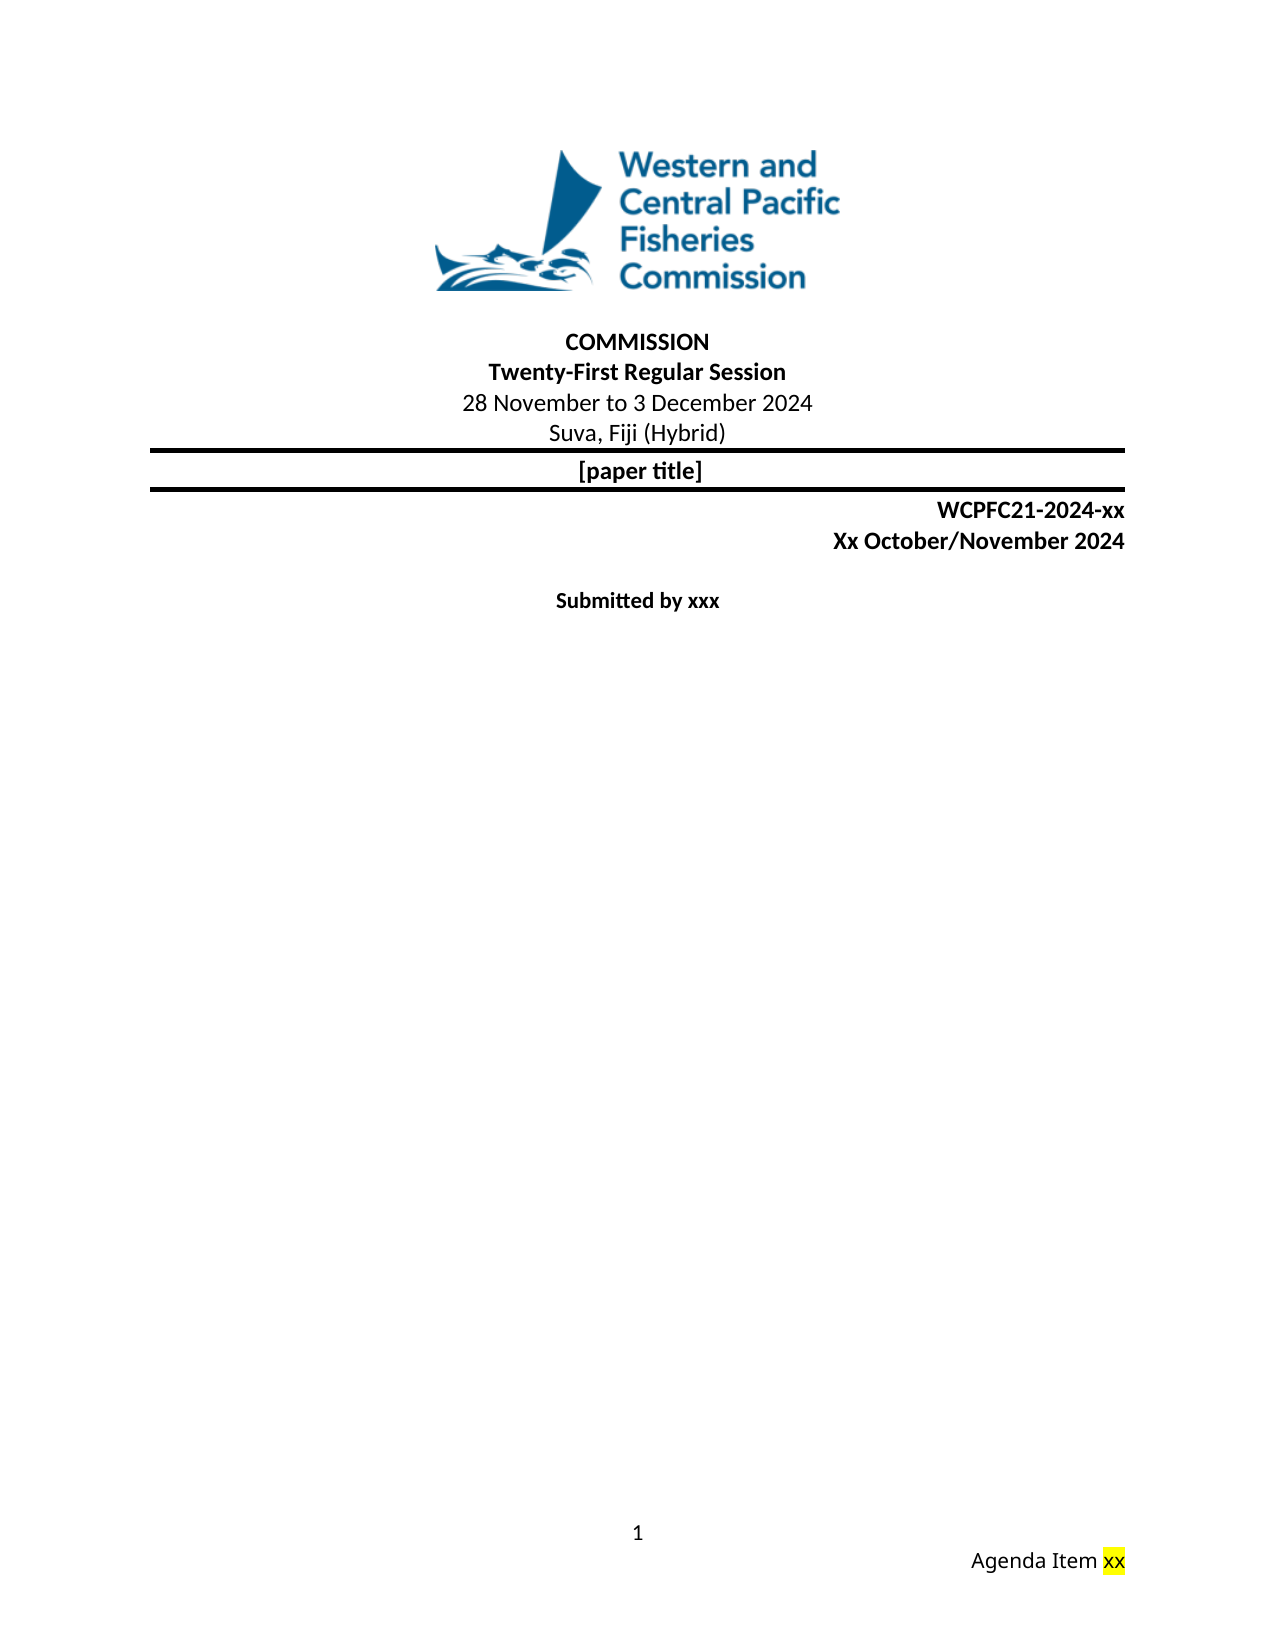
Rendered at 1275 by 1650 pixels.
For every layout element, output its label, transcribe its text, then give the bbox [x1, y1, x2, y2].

picture [435, 150, 840, 291]
text COMMISSION [150, 326, 1125, 356]
text Submitted by xxx [150, 586, 1125, 614]
text Suva, Fiji (Hybrid) [150, 417, 1125, 448]
text Twenty-First Regular Session [150, 356, 1125, 387]
text [paper title] [150, 453, 1125, 487]
text WCPFC21-2024-xx [150, 494, 1125, 525]
text 28 November to 3 December 2024 [150, 387, 1125, 417]
text Xx October/November 2024 [150, 525, 1125, 556]
